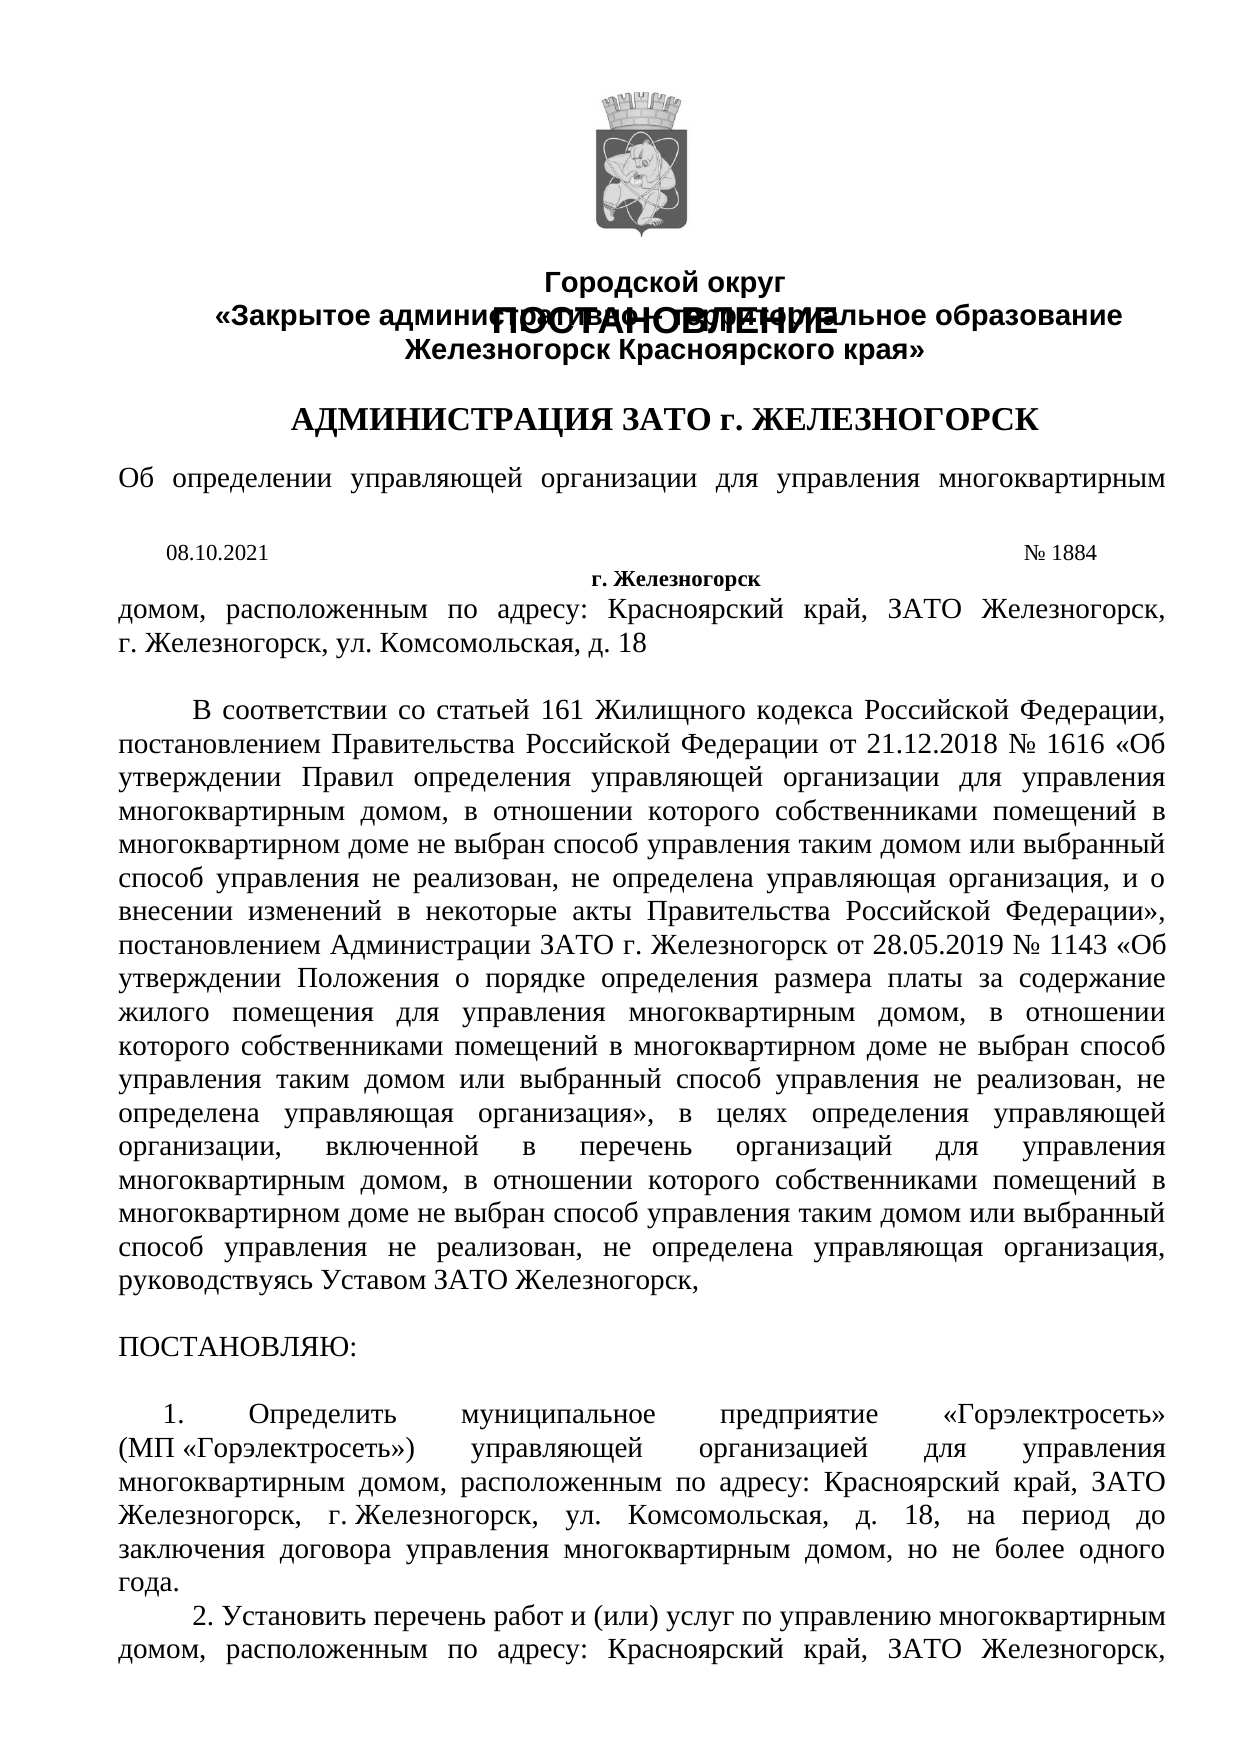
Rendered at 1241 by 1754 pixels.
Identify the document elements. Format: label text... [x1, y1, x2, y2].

text «Закрытое административно – территориальное образование Железногорск Красноярского края» [149, 341, 1180, 365]
text В соответствии со статьей 161 Жилищного кодекса Российской Федерации, постановлением Правительства Российской Федерации от 21.12.2018 № 1616 «Об утверждении Правил определения управляющей организации для управления многоквартирным домом, в отношении которого собственниками помещений в многоквартирном доме не выбран способ управления таким домом или выбранный способ управления не реализован, не определена управляющая организация, и о внесении изменений в некоторые акты Правительства Российской Федерации», постановлением Администрации ЗАТО г. Железногорск от 28.05.2019 № 1143 «Об утверждении Положения о порядке определения размера платы за содержание жилого помещения для управления многоквартирным домом, в отношении которого собственниками помещений в многоквартирном доме не выбран способ управления таким домом или выбранный способ управления не реализован, не определена управляющая организация», в целях определения управляющей организации, включенной в перечень организаций для управления многоквартирным домом, в отношении которого собственниками помещений в многоквартирном доме не выбран способ управления таким домом или выбранный способ управления не реализован, не определена управляющая организация, руководствуясь Уставом ЗАТО Железногорск, [118, 692, 1167, 1296]
text г. Железногорск [166, 565, 1186, 592]
title Об определении управляющей организации для управления многоквартирным домом, расположенным по адресу: Красноярский край, ЗАТО Железногорск, г. Железногорск, ул. Комсомольская, д. 18 [118, 305, 1167, 659]
text 1. Определить муниципальное предприятие «Горэлектросеть» (МП «Горэлектросеть») управляющей организацией для управления многоквартирным домом, расположенным по адресу: Красноярский край, ЗАТО Железногорск, г. Железногорск, ул. Комсомольская, д. 18, на период до заключения договора управления многоквартирным домом, но не более одного года. [118, 1397, 1167, 1598]
subtitle АДМИНИСТРАЦИЯ ЗАТО г. ЖЕЛЕЗНОГОРСК [149, 399, 1180, 437]
text 08.10.2021 № 1884 [166, 539, 1186, 565]
title ПОСТАНОВЛЯЮ: [118, 1329, 1167, 1363]
text Городской округ [149, 265, 1180, 298]
text ПОСТАНОВЛЕНИЕ [149, 298, 1180, 341]
